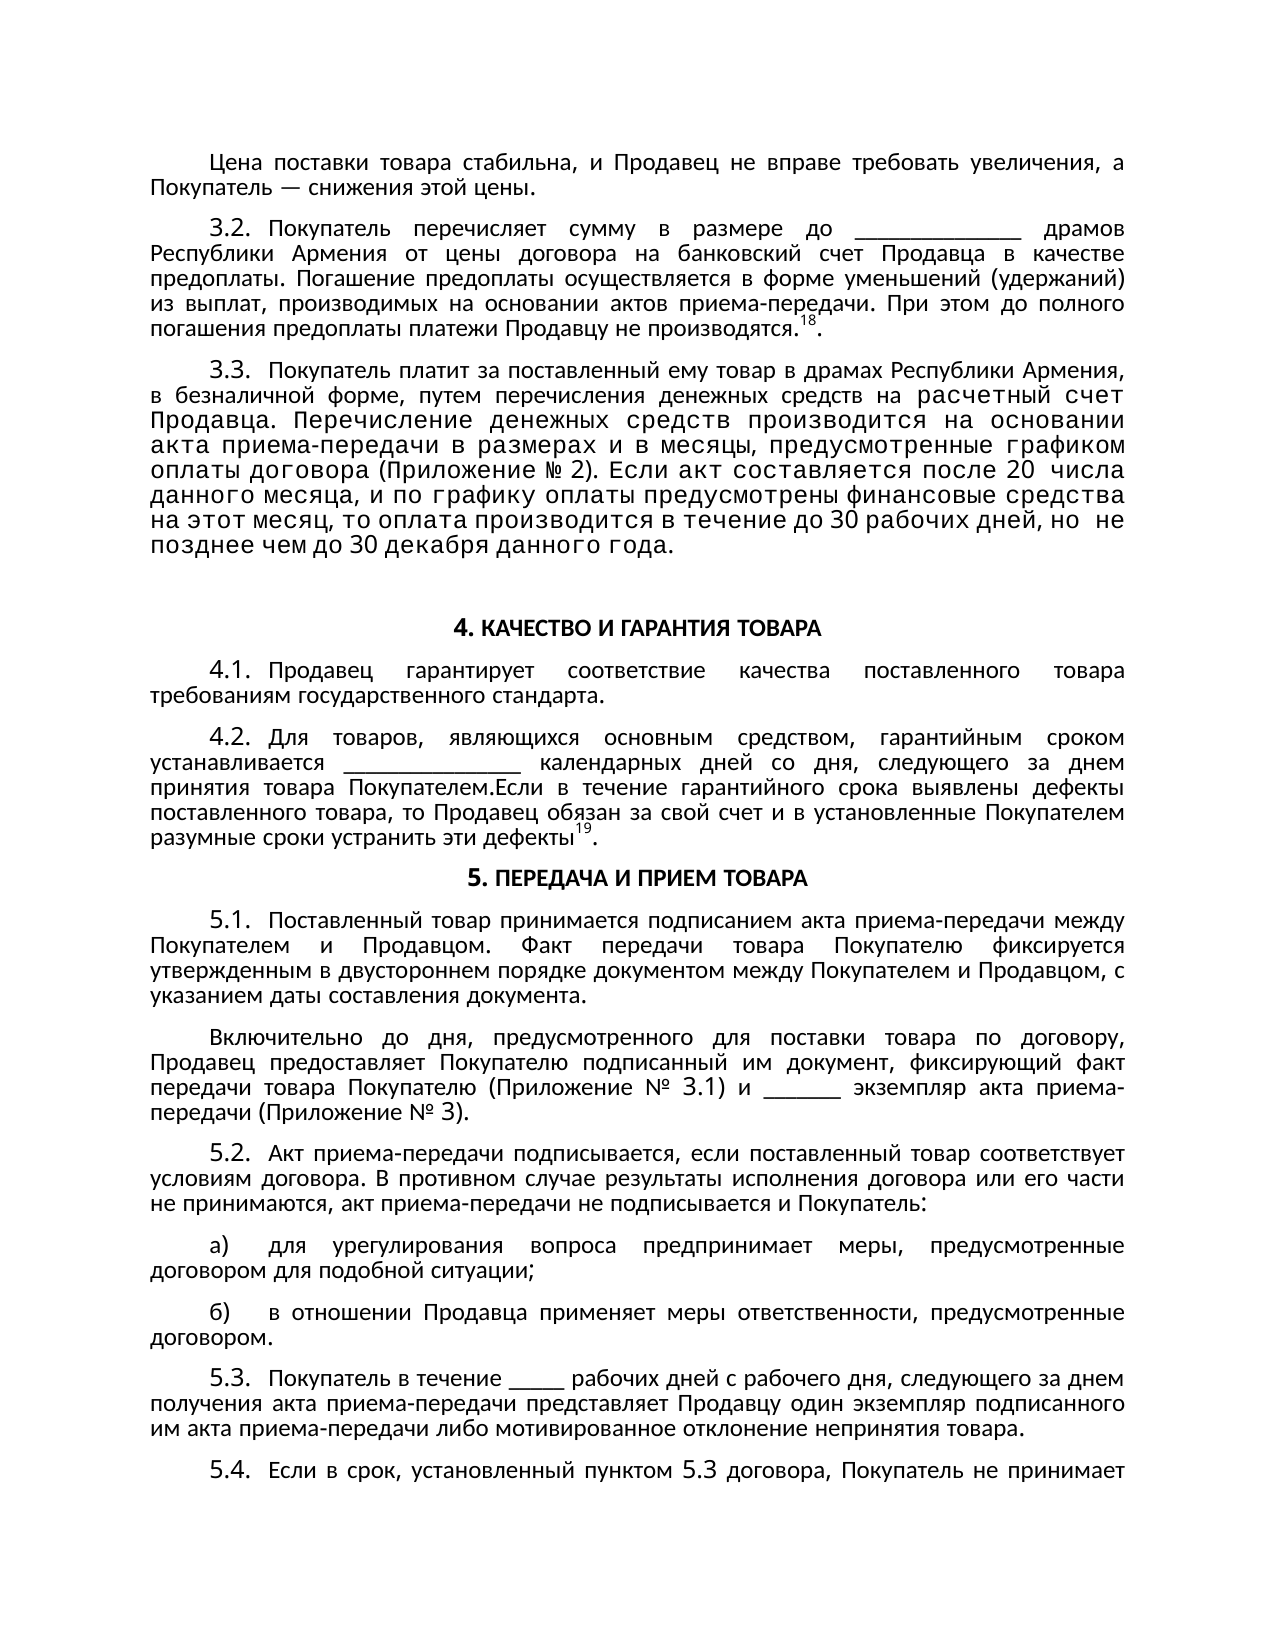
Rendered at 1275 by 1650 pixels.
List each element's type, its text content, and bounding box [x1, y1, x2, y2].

text б) в отношении Продавца применяет меры ответственности, предусмотренные договором. [150, 1300, 1125, 1350]
text 5.1. Поставленный товар принимается подписанием акта приема-передачи между Покупателем и Продавцом. Факт передачи товара Покупателю фиксируется утвержденным в двустороннем порядке документом между Покупателем и Продавцом, с указанием даты составления документа. [150, 908, 1125, 1008]
text 3.2. Покупатель перечисляет сумму в размере до _______________ драмов Республики Армения от цены договора на банковский счет Продавца в качестве предоплаты. Погашение предоплаты осуществляется в форме уменьшений (удержаний) из выплат, производимых на основании актов приема-передачи. При этом до полного погашения предоплаты платежи Продавцу не производятся.18. [150, 217, 1125, 342]
text а) для урегулирования вопроса предпринимает меры, предусмотренные договором для подобной ситуации; [150, 1233, 1125, 1283]
text 4.1. Продавец гарантирует соответствие качества поставленного товара требованиям государственного стандарта. [150, 658, 1125, 708]
text 5. ПЕРЕДАЧА И ПРИЕМ ТОВАРА [150, 867, 1125, 892]
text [150, 1458, 1125, 1483]
text Включительно до дня, предусмотренного для поставки товара по договору, Продавец предоставляет Покупателю подписанный им документ, фиксирующий факт передачи товара Покупателю (Приложение № 3.1) и _______ экземпляр акта приема-передачи (Приложение № 3). [150, 1025, 1125, 1125]
text Цена поставки товара стабильна, и Продавец не вправе требовать увеличения, а Покупатель — снижения этой цены. [150, 150, 1125, 200]
text 4.2. Для товаров, являющихся основным средством, гарантийным сроком устанавливается ________________ календарных дней со дня, следующего за днем принятия товара Покупателем.Если в течение гарантийного срока выявлены дефекты поставленного товара, то Продавец обязан за свой счет и в установленные Покупателем разумные сроки устранить эти дефекты19. [150, 725, 1125, 850]
text 5.2. Акт приема-передачи подписывается, если поставленный товар соответствует условиям договора. В противном случае результаты исполнения договора или его части не принимаются, акт приема-передачи не подписывается и Покупатель: [150, 1142, 1125, 1217]
text 4. КАЧЕСТВО И ГАРАНТИЯ ТОВАРА [150, 617, 1125, 642]
text 3.3. Покупатель платит за поставленный ему товар в драмах Республики Армения, в безналичной форме, путем перечисления денежных средств на расчетный счет Продавца. Перечисление денежных средств производится на основании акта приема-передачи в размерах и в месяцы, предусмотренные графиком оплаты договора (Приложение № 2). Если акт составляется после 20 числа данного месяца, и по графику оплаты предусмотрены финансовые средства на этот месяц, то оплата производится в течение до 30 рабочих дней, но не позднее чем до 30 декабря данного года. [150, 358, 1125, 558]
text 5.3. Покупатель в течение _____ рабочих дней с рабочего дня, следующего за днем получения акта приема-передачи представляет Продавцу один экземпляр подписанного им акта приема-передачи либо мотивированное отклонение непринятия товара. [150, 1367, 1125, 1442]
